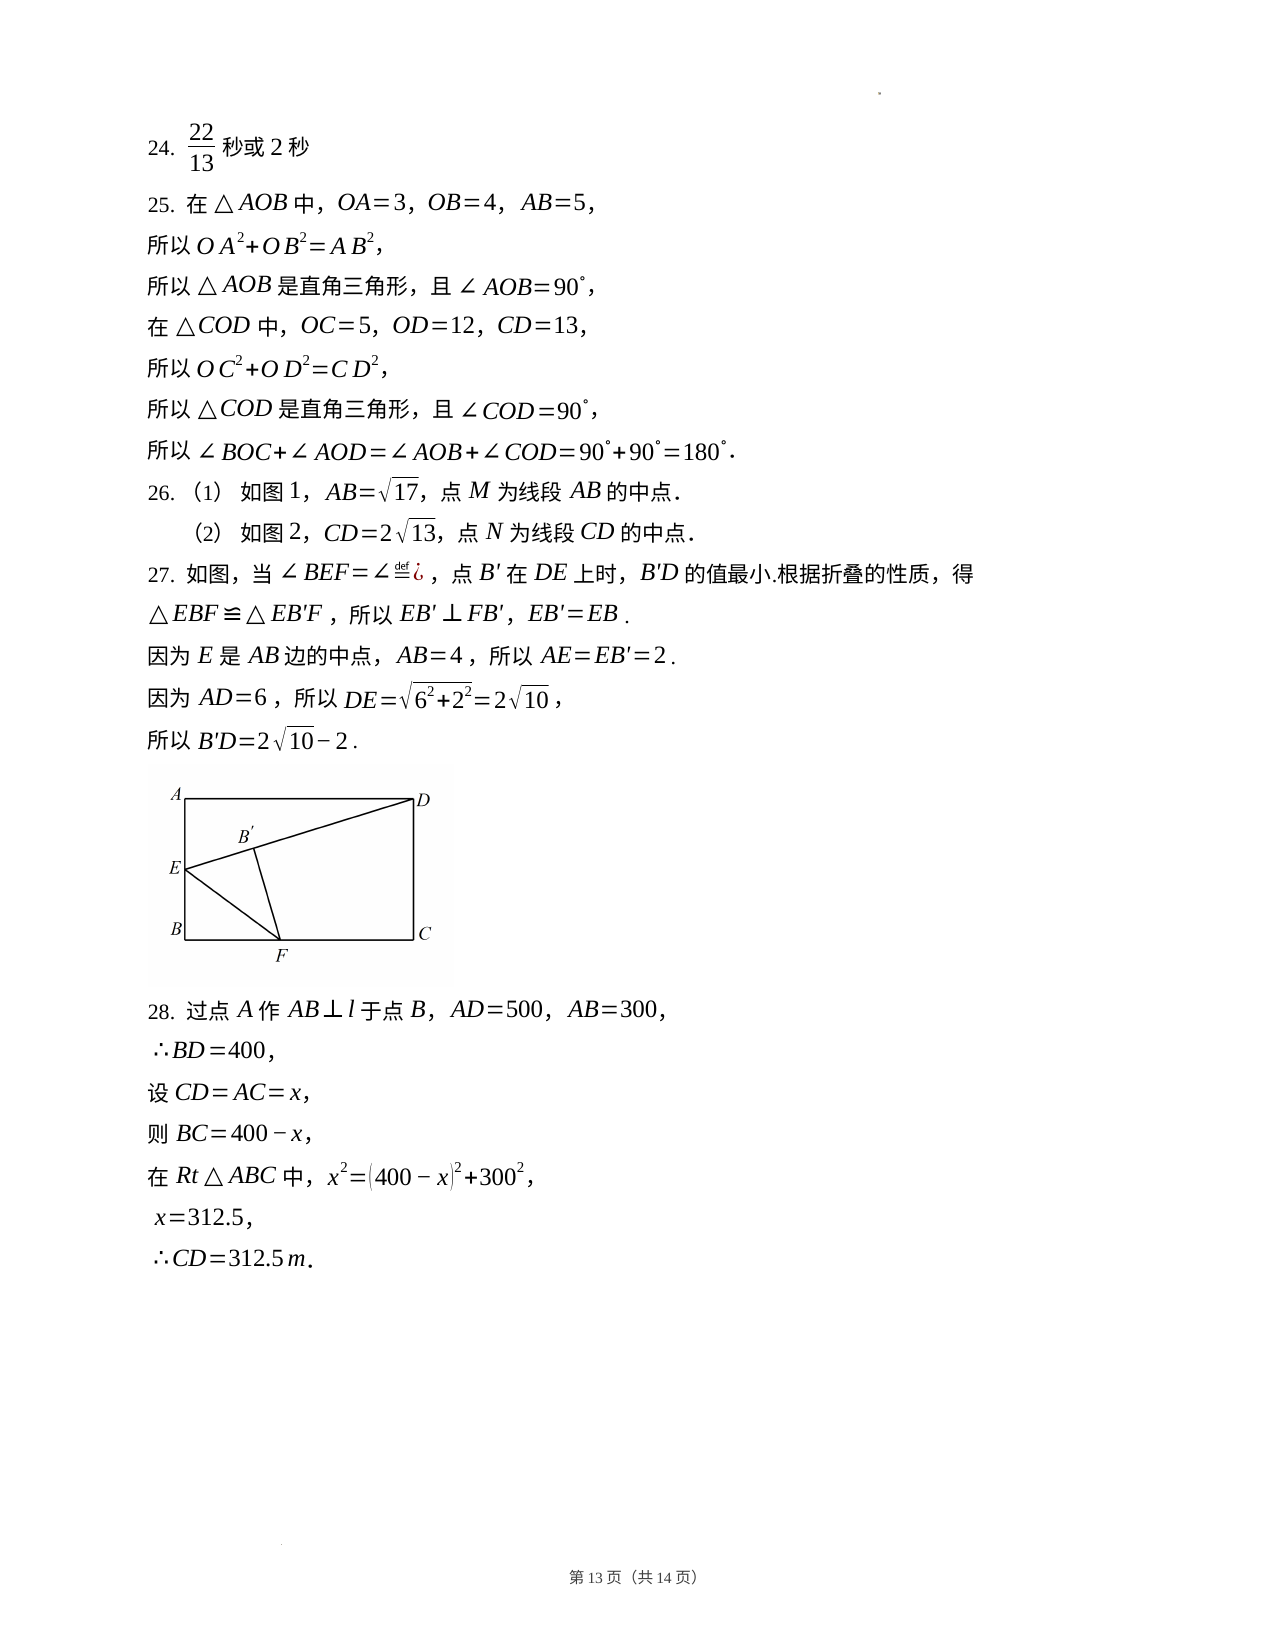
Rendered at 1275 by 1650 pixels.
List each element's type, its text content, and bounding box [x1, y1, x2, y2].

text 所以 是直角三角形，且 ， [148, 392, 1127, 424]
text ， [148, 1035, 1127, 1067]
text 因为 是 边的中点， ，所以 . [148, 639, 1127, 671]
text 27. 如图，当 ，点 在 上时， 的值最小.根据折叠的性质，得 ，所以 ， . [148, 557, 1127, 630]
text 则 ， [148, 1117, 1127, 1149]
text 26. （1） 如图 ，，点 为线段 的中点． [148, 474, 1127, 506]
text 在 中，，，， [148, 310, 1127, 342]
text 设 ， [148, 1076, 1127, 1108]
text 在 中，， [148, 1158, 1127, 1192]
text 所以 ， [148, 351, 1127, 383]
text 所以 ， [148, 228, 1127, 259]
text ． [148, 1243, 1127, 1274]
text 所以 是直角三角形，且 ， [148, 269, 1127, 301]
text 因为 ，所以 ， [148, 680, 1127, 714]
text 28. 过点 作 于点 ，，， [148, 994, 1127, 1026]
picture [147, 764, 454, 987]
text ， [148, 1202, 1127, 1233]
text （2） 如图 ，，点 为线段 的中点． [148, 516, 1127, 547]
text 25. 在 中，，，， [148, 187, 1127, 218]
text 所以 . [148, 723, 1127, 755]
text 所以 ． [148, 433, 1127, 465]
text 24. 秒或 秒 [148, 118, 1127, 177]
